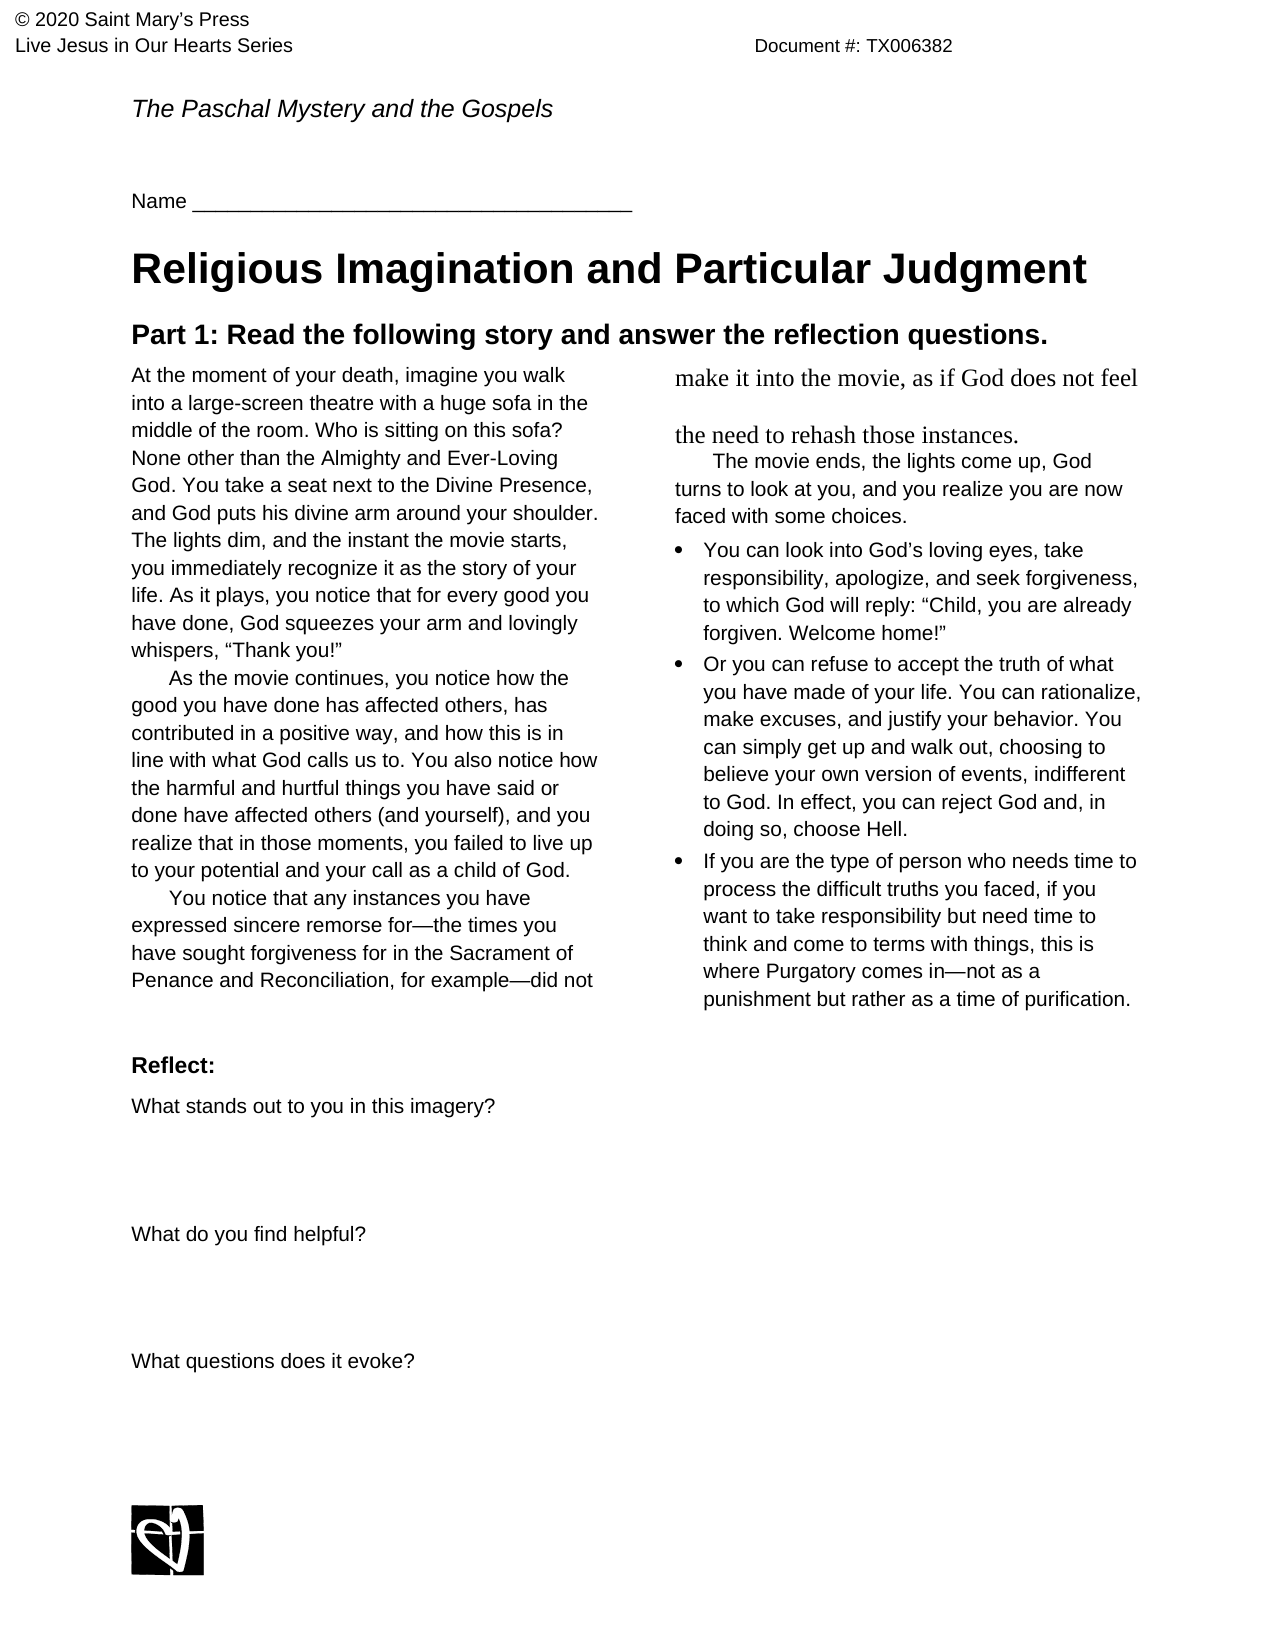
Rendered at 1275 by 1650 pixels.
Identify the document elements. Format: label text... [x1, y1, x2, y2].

text As the movie continues, you notice how the good you have done has affected others, has contributed in a positive way, and how this is in line with what God calls us to. You also notice how the harmful and hurtful things you have said or done have affected others (and yourself), and you realize that in those moments, you failed to live up to your potential and your call as a child of God. [131, 665, 600, 882]
text What stands out to you in this imagery? [131, 1094, 1144, 1118]
list You can look into God’s loving eyes, take responsibility, apologize, and seek forgiveness, to which God will reply: “Child, you are already forgiven. Welcome home!” [675, 538, 1144, 644]
text Religious Imagination and Particular Judgment [131, 244, 1144, 293]
text Reflect: [131, 1052, 1144, 1078]
text The movie ends, the lights come up, God turns to look at you, and you realize you are now faced with some choices. [675, 449, 1144, 528]
text Name ______________________________________ [131, 189, 1144, 213]
list Or you can refuse to accept the truth of what you have made of your life. You can rationalize, make excuses, and justify your behavior. You can simply get up and walk out, choosing to believe your own version of events, indifferent to God. In effect, you can reject God and, in doing so, choose Hell. [675, 652, 1144, 841]
text What questions does it evoke? [131, 1349, 1144, 1373]
text Part 1: Read the following story and answer the reflection questions. [131, 318, 1144, 350]
list If you are the type of person who needs time to process the difficult truths you faced, if you want to take responsibility but need time to think and come to terms with things, this is where Purgatory comes in—not as a punishment but rather as a time of purification. [675, 849, 1144, 1011]
text What do you find helpful? [131, 1222, 1144, 1246]
text At the moment of your death, imagine you walk into a large-screen theatre with a huge sofa in the middle of the room. Who is sitting on this sofa? None other than the Almighty and Ever-Loving God. You take a seat next to the Divine Presence, and God puts his divine arm around your shoulder. The lights dim, and the instant the movie starts, you immediately recognize it as the story of your life. As it plays, you notice that for every good you have done, God squeezes your arm and lovingly whispers, “Thank you!” [131, 363, 600, 662]
text You notice that any instances you have expressed sincere remorse for—the times you have sought forgiveness for in the Sacrament of Penance and Reconciliation, for example—did not make it into the movie, as if God does not feel the need to rehash those instances. [131, 885, 600, 992]
